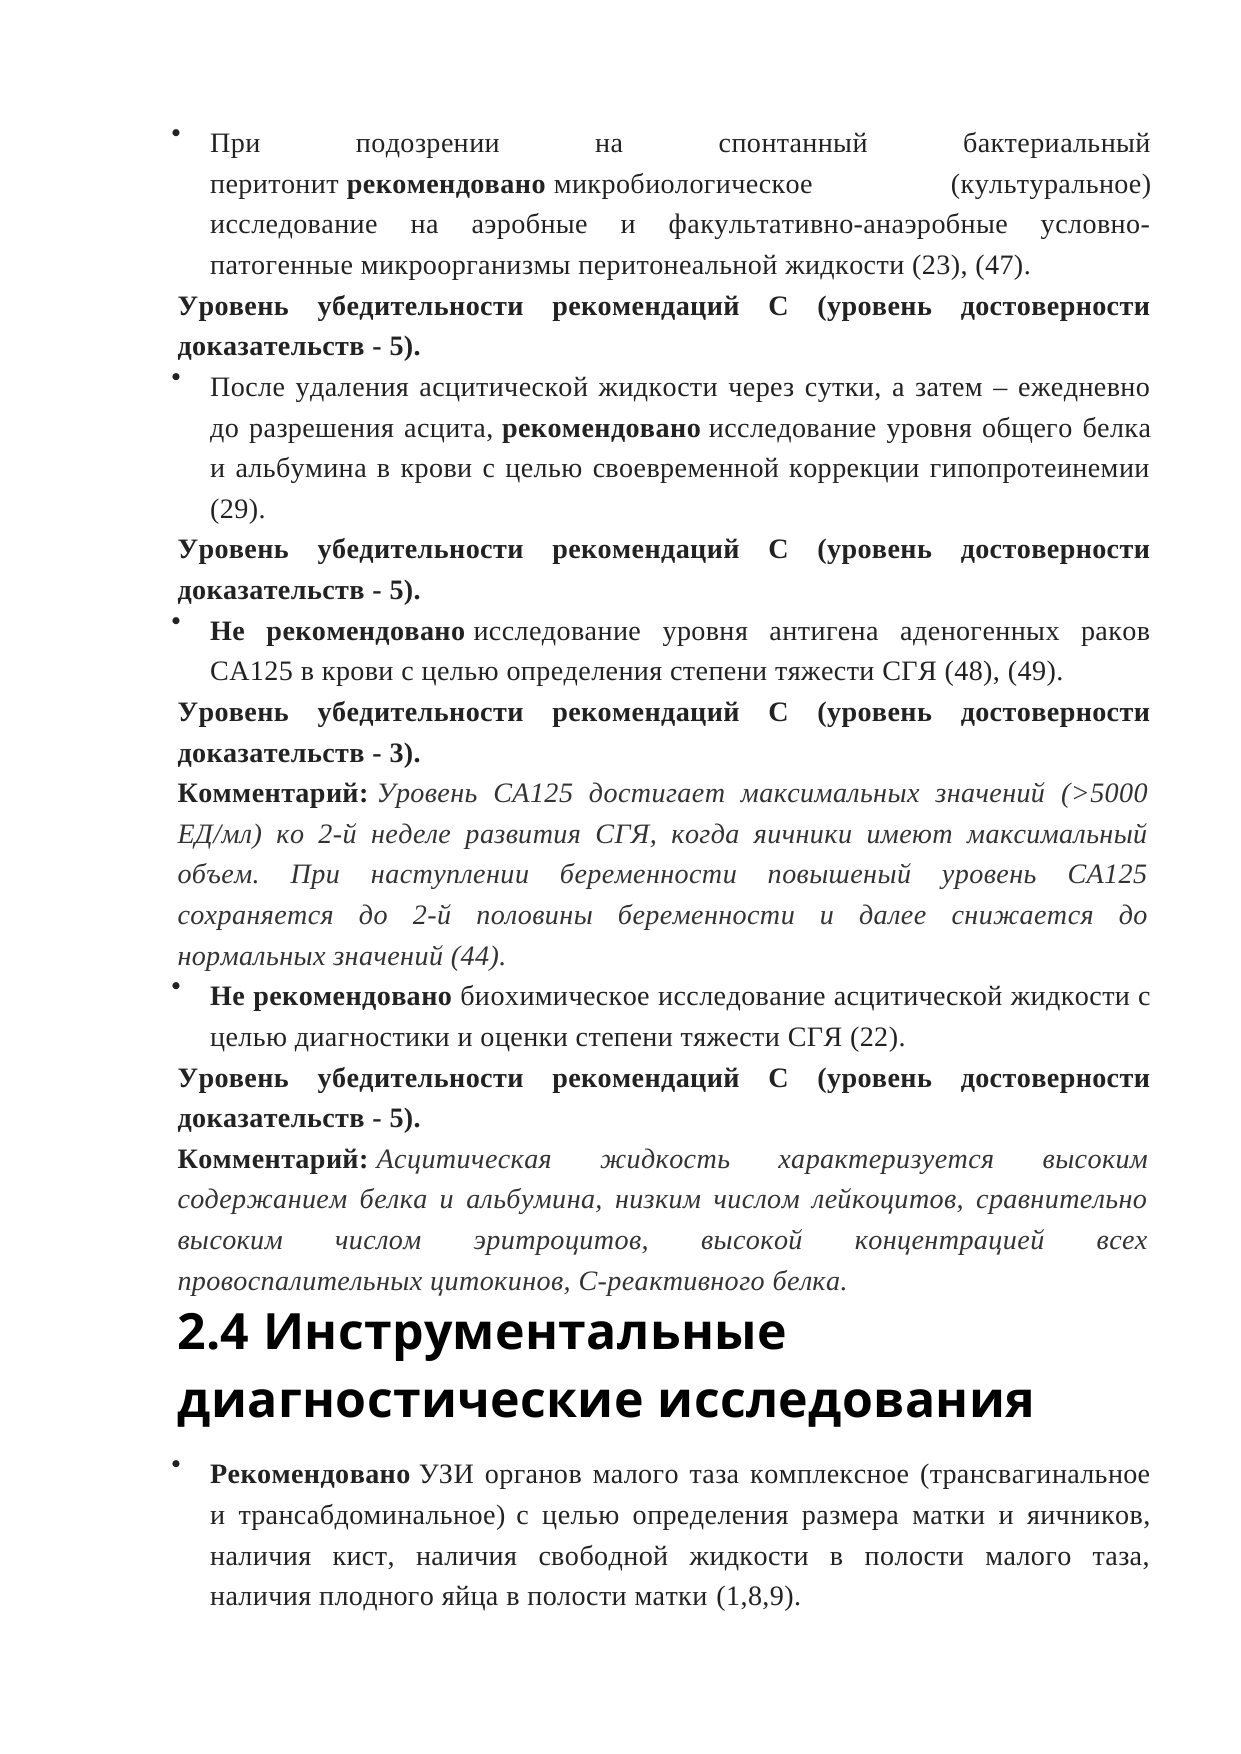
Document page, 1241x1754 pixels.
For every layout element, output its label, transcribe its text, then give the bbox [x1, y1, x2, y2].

text Уровень убедительности рекомендаций С (уровень достоверности доказательств - 5). [177, 524, 1152, 606]
list Рекомендовано УЗИ органов малого таза комплексное (трансвагинальное и трансабдоминальное) с целью определения размера матки и яичников, наличия кист, наличия свободной жидкости в полости малого таза, наличия плодного яйца в полости матки (1,8,9). [172, 1449, 1152, 1612]
list После удаления асцитической жидкости через сутки, а затем – ежедневно до разрешения асцита, рекомендовано исследование уровня общего белка и альбумина в крови с целью своевременной коррекции гипопротеинемии (29). [172, 362, 1152, 524]
text Комментарий: Асцитическая жидкость характеризуется высоким содержанием белка и альбумина, низким числом лейкоцитов, сравнительно высоким числом эритроцитов, высокой концентрацией всех провоспалительных цитокинов, С-реактивного белка. [177, 1134, 1152, 1296]
list Не рекомендовано биохимическое исследование асцитической жидкости с целью диагностики и оценки степени тяжести СГЯ (22). [172, 971, 1152, 1052]
list При подозрении на спонтанный бактериальный перитонит рекомендовано микробиологическое (культуральное) исследование на аэробные и факультативно-анаэробные условно-патогенные микроорганизмы перитонеальной жидкости (23), (47). [172, 118, 1152, 281]
text Уровень убедительности рекомендаций С (уровень достоверности доказательств - 5). [177, 1052, 1152, 1134]
text Уровень убедительности рекомендаций С (уровень достоверности доказательств - 3). [177, 687, 1152, 768]
text Комментарий: Уровень СА125 достигает максимальных значений (>5000 ЕД/мл) ко 2-й неделе развития СГЯ, когда яичники имеют максимальный объем. При наступлении беременности повышеный уровень СА125 сохраняется до 2-й половины беременности и далее снижается до нормальных значений (44). [177, 768, 1152, 971]
list Не рекомендовано исследование уровня антигена аденогенных раков СА125 в крови с целью определения степени тяжести СГЯ (48), (49). [172, 606, 1152, 687]
text 2.4 Инструментальные диагностические исследования [177, 1296, 1152, 1432]
text Уровень убедительности рекомендаций С (уровень достоверности доказательств - 5). [177, 281, 1152, 362]
